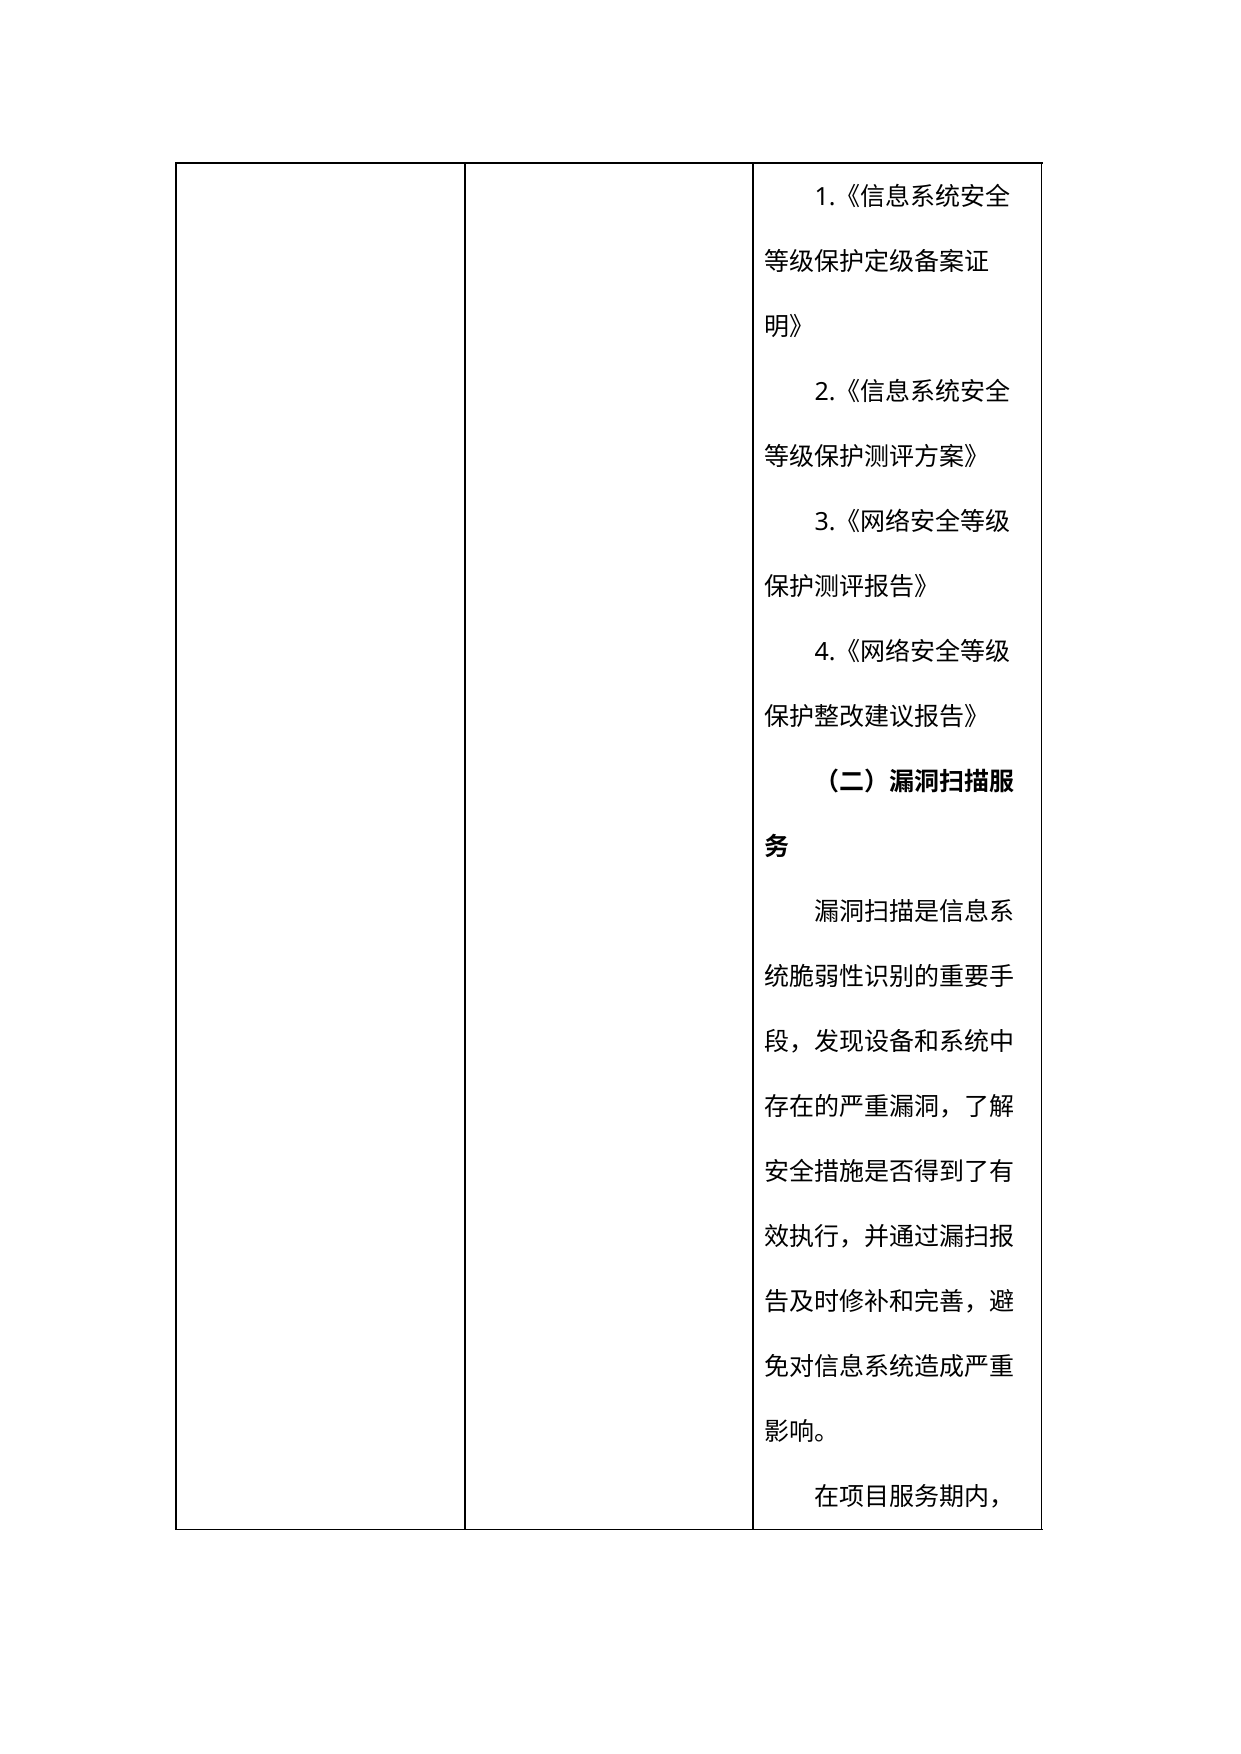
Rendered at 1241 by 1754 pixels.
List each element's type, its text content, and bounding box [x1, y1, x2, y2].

table_cell 3 [177, 164, 464, 1528]
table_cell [754, 164, 1041, 1528]
table_cell [466, 164, 752, 1528]
